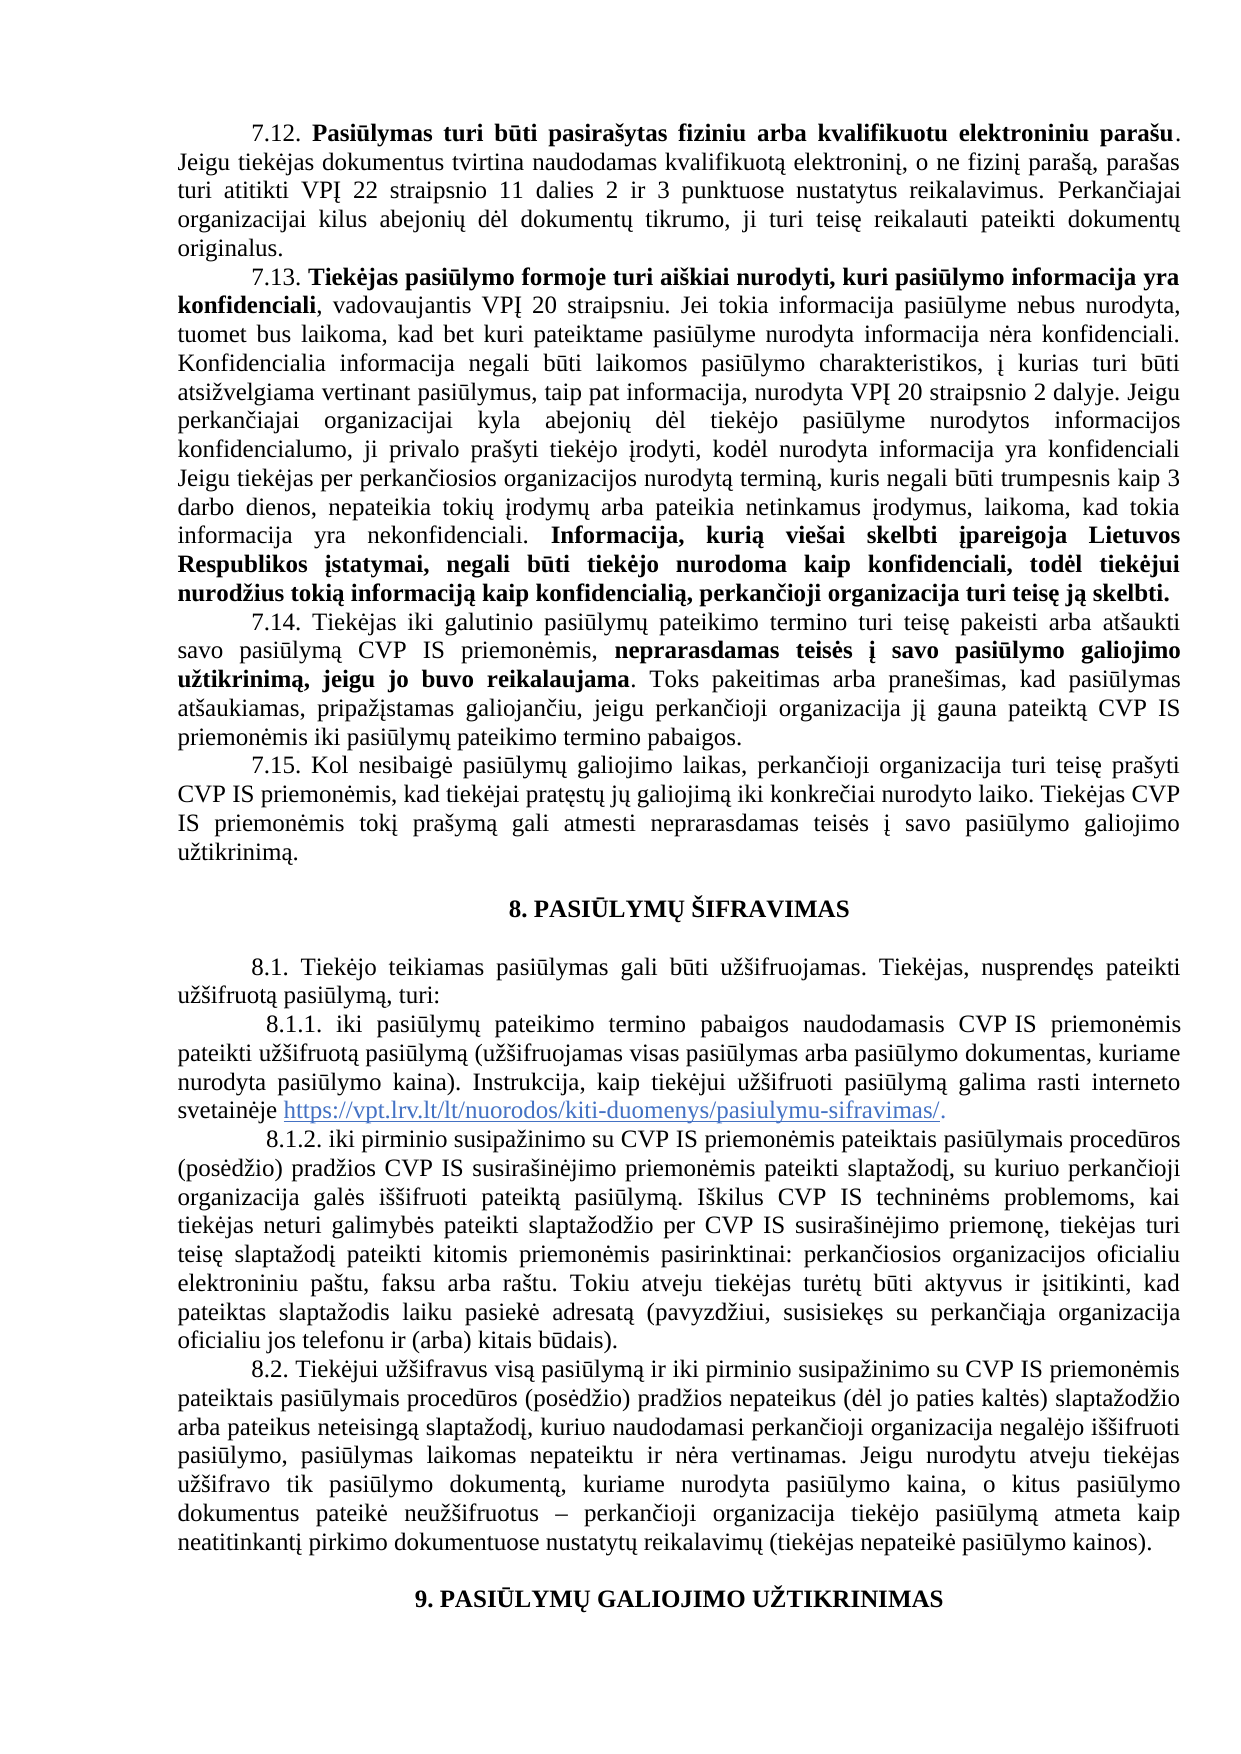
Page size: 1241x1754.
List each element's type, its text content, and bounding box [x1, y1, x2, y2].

text 8.1.2. iki pirminio susipažinimo su CVP IS priemonėmis pateiktais pasiūlymais procedūros (posėdžio) pradžios CVP IS susirašinėjimo priemonėmis pateikti slaptažodį, su kuriuo perkančioji organizacija galės iššifruoti pateiktą pasiūlymą. Iškilus CVP IS techninėms problemoms, kai tiekėjas neturi galimybės pateikti slaptažodžio per CVP IS susirašinėjimo priemonę, tiekėjas turi teisę slaptažodį pateikti kitomis priemonėmis pasirinktinai: perkančiosios organizacijos oficialiu elektroniniu paštu, faksu arba raštu. Tokiu atveju tiekėjas turėtų būti aktyvus ir įsitikinti, kad pateiktas slaptažodis laiku pasiekė adresatą (pavyzdžiui, susisiekęs su perkančiąja organizacija oficialiu jos telefonu ir (arba) kitais būdais). [177, 1124, 1181, 1354]
text 7.13. Tiekėjas pasiūlymo formoje turi aiškiai nurodyti, kuri pasiūlymo informacija yra konfidenciali, vadovaujantis VPĮ 20 straipsniu. Jei tokia informacija pasiūlyme nebus nurodyta, tuomet bus laikoma, kad bet kuri pateiktame pasiūlyme nurodyta informacija nėra konfidenciali. Konfidencialia informacija negali būti laikomos pasiūlymo charakteristikos, į kurias turi būti atsižvelgiama vertinant pasiūlymus, taip pat informacija, nurodyta VPĮ 20 straipsnio 2 dalyje. Jeigu perkančiajai organizacijai kyla abejonių dėl tiekėjo pasiūlyme nurodytos informacijos konfidencialumo, ji privalo prašyti tiekėjo įrodyti, kodėl nurodyta informacija yra konfidenciali Jeigu tiekėjas per perkančiosios organizacijos nurodytą terminą, kuris negali būti trumpesnis kaip 3 darbo dienos, nepateikia tokių įrodymų arba pateikia netinkamus įrodymus, laikoma, kad tokia informacija yra nekonfidenciali. Informacija, kurią viešai skelbti įpareigoja Lietuvos Respublikos įstatymai, negali būti tiekėjo nurodoma kaip konfidenciali, todėl tiekėjui nurodžius tokią informaciją kaip konfidencialią, perkančioji organizacija turi teisę ją skelbti. [177, 262, 1181, 607]
text 9. PASIŪLYMŲ GALIOJIMO UŽTIKRINIMAS [177, 1584, 1181, 1613]
text 8. PASIŪLYMŲ ŠIFRAVIMAS [177, 894, 1181, 923]
text 8.1.1. iki pasiūlymų pateikimo termino pabaigos naudodamasis CVP IS priemonėmis pateikti užšifruotą pasiūlymą (užšifruojamas visas pasiūlymas arba pasiūlymo dokumentas, kuriame nurodyta pasiūlymo kaina). Instrukcija, kaip tiekėjui užšifruoti pasiūlymą galima rasti interneto svetainėje https://vpt.lrv.lt/lt/nuorodos/kiti-duomenys/pasiulymu-sifravimas/. [177, 1009, 1181, 1124]
text 7.14. Tiekėjas iki galutinio pasiūlymų pateikimo termino turi teisę pakeisti arba atšaukti savo pasiūlymą CVP IS priemonėmis, neprarasdamas teisės į savo pasiūlymo galiojimo užtikrinimą, jeigu jo buvo reikalaujama. Toks pakeitimas arba pranešimas, kad pasiūlymas atšaukiamas, pripažįstamas galiojančiu, jeigu perkančioji organizacija jį gauna pateiktą CVP IS priemonėmis iki pasiūlymų pateikimo termino pabaigos. [177, 607, 1181, 751]
text 8.1. Tiekėjo teikiamas pasiūlymas gali būti užšifruojamas. Tiekėjas, nusprendęs pateikti užšifruotą pasiūlymą, turi: [177, 952, 1181, 1009]
text 8.2. Tiekėjui užšifravus visą pasiūlymą ir iki pirminio susipažinimo su CVP IS priemonėmis pateiktais pasiūlymais procedūros (posėdžio) pradžios nepateikus (dėl jo paties kaltės) slaptažodžio arba pateikus neteisingą slaptažodį, kuriuo naudodamasi perkančioji organizacija negalėjo iššifruoti pasiūlymo, pasiūlymas laikomas nepateiktu ir nėra vertinamas. Jeigu nurodytu atveju tiekėjas užšifravo tik pasiūlymo dokumentą, kuriame nurodyta pasiūlymo kaina, o kitus pasiūlymo dokumentus pateikė neužšifruotus – perkančioji organizacija tiekėjo pasiūlymą atmeta kaip neatitinkantį pirkimo dokumentuose nustatytų reikalavimų (tiekėjas nepateikė pasiūlymo kainos). [177, 1354, 1181, 1556]
text 7.12. Pasiūlymas turi būti pasirašytas fiziniu arba kvalifikuotu elektroniniu parašu. Jeigu tiekėjas dokumentus tvirtina naudodamas kvalifikuotą elektroninį, o ne fizinį parašą, parašas turi atitikti VPĮ 22 straipsnio 11 dalies 2 ir 3 punktuose nustatytus reikalavimus. Perkančiajai organizacijai kilus abejonių dėl dokumentų tikrumo, ji turi teisę reikalauti pateikti dokumentų originalus. [177, 118, 1181, 262]
text 7.15. Kol nesibaigė pasiūlymų galiojimo laikas, perkančioji organizacija turi teisę prašyti CVP IS priemonėmis, kad tiekėjai pratęstų jų galiojimą iki konkrečiai nurodyto laiko. Tiekėjas CVP IS priemonėmis tokį prašymą gali atmesti neprarasdamas teisės į savo pasiūlymo galiojimo užtikrinimą. [177, 751, 1181, 866]
